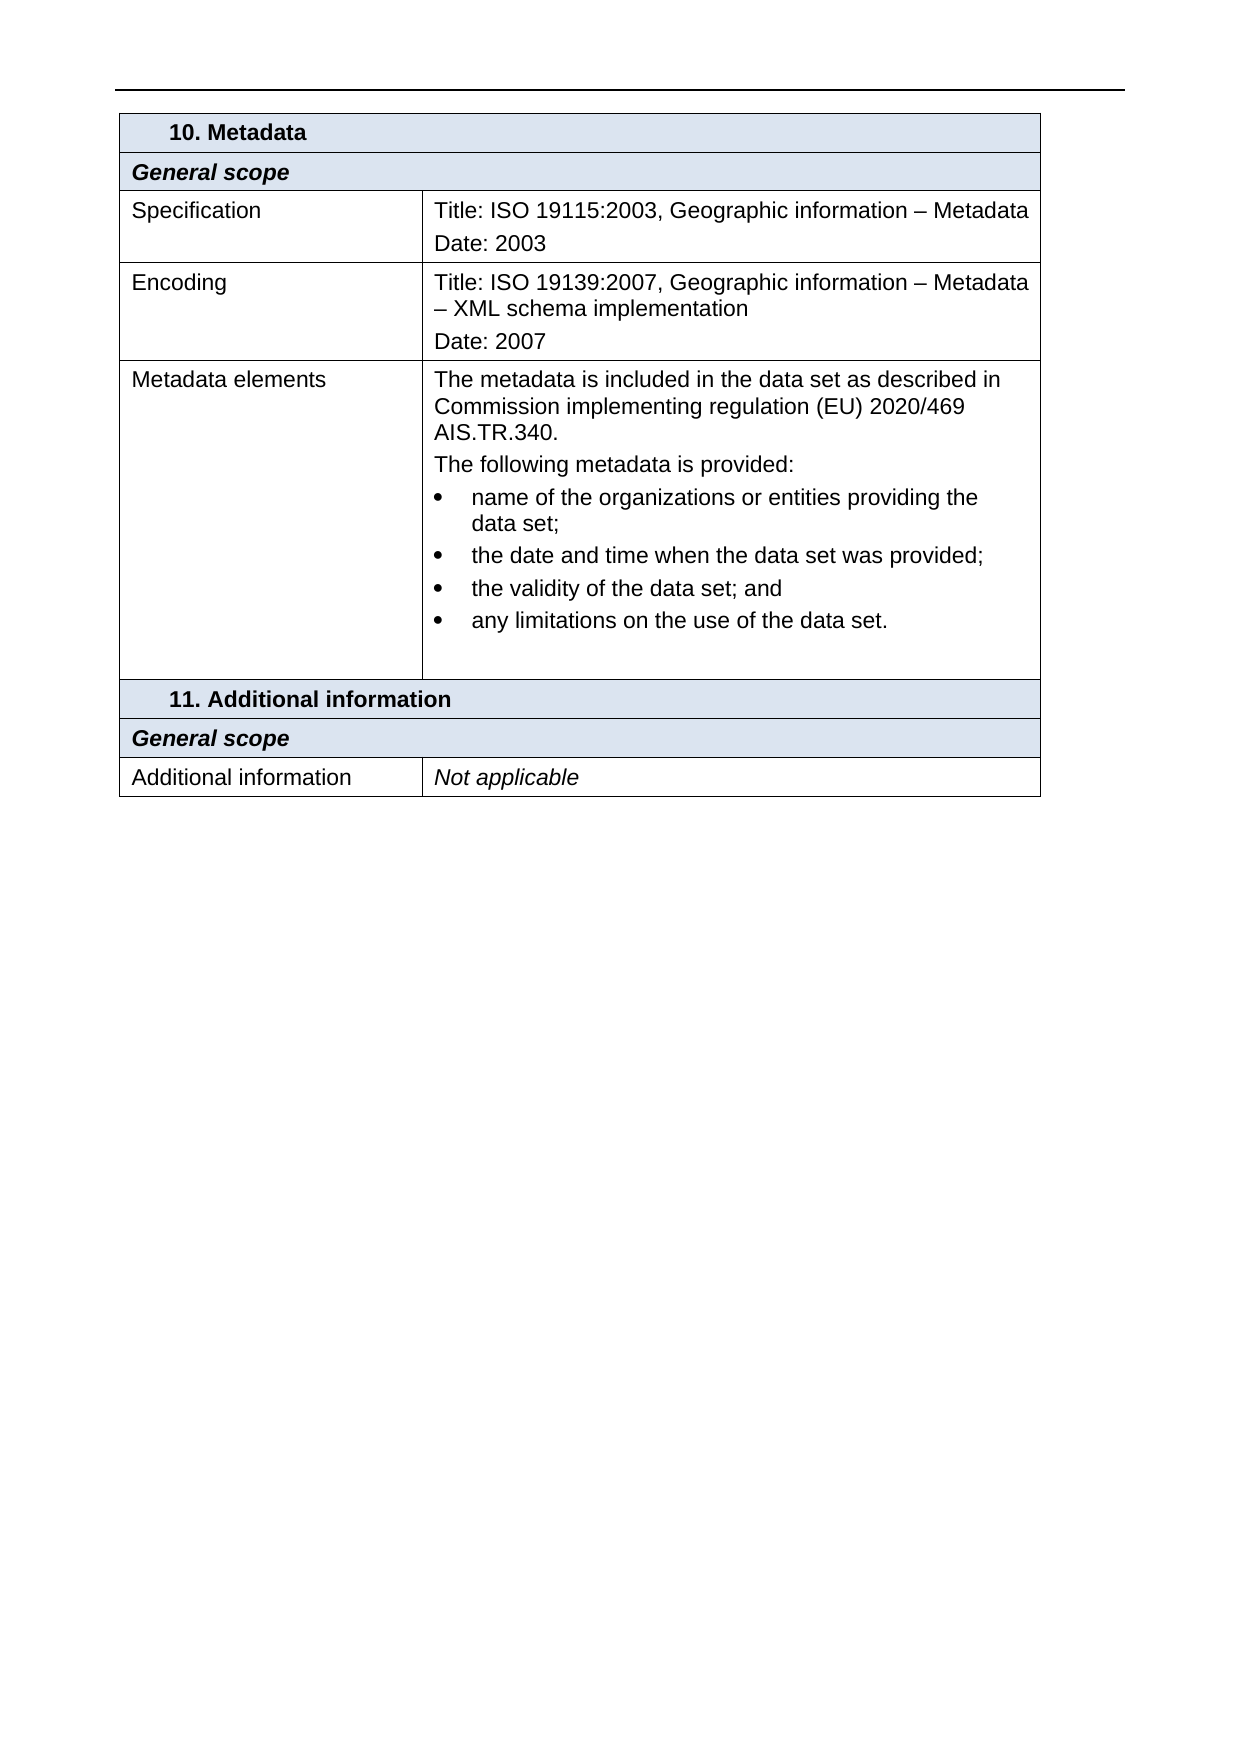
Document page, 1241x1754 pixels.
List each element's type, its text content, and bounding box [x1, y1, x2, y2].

table_header 10. Metadata [120, 114, 1040, 152]
table_cell Specification [120, 191, 422, 262]
table_cell General scope [120, 719, 1040, 757]
table_cell Title: ISO 19139:2007, Geographic information – Metadata – XML schema implementation Date: 2007 [423, 263, 1040, 359]
table_cell 11. Additional information [120, 680, 1040, 718]
table_cell Encoding [120, 263, 422, 359]
table_cell General scope [120, 153, 1040, 190]
table_cell Not applicable [423, 758, 1040, 796]
table_cell Additional information [120, 758, 422, 796]
table_cell Title: ISO 19115:2003, Geographic information – Metadata Date: 2003 [423, 191, 1040, 262]
table_cell Metadata elements [120, 361, 422, 679]
table_cell The metadata is included in the data set as described in Commission implementing regulation (EU) 2020/469 AIS.TR.340. The following metadata is provided: name of the organizations or entities providing the data set; the date and time when the data set was provided; the validity of the data set; and any limitations on the use of the data set. [423, 361, 1040, 679]
